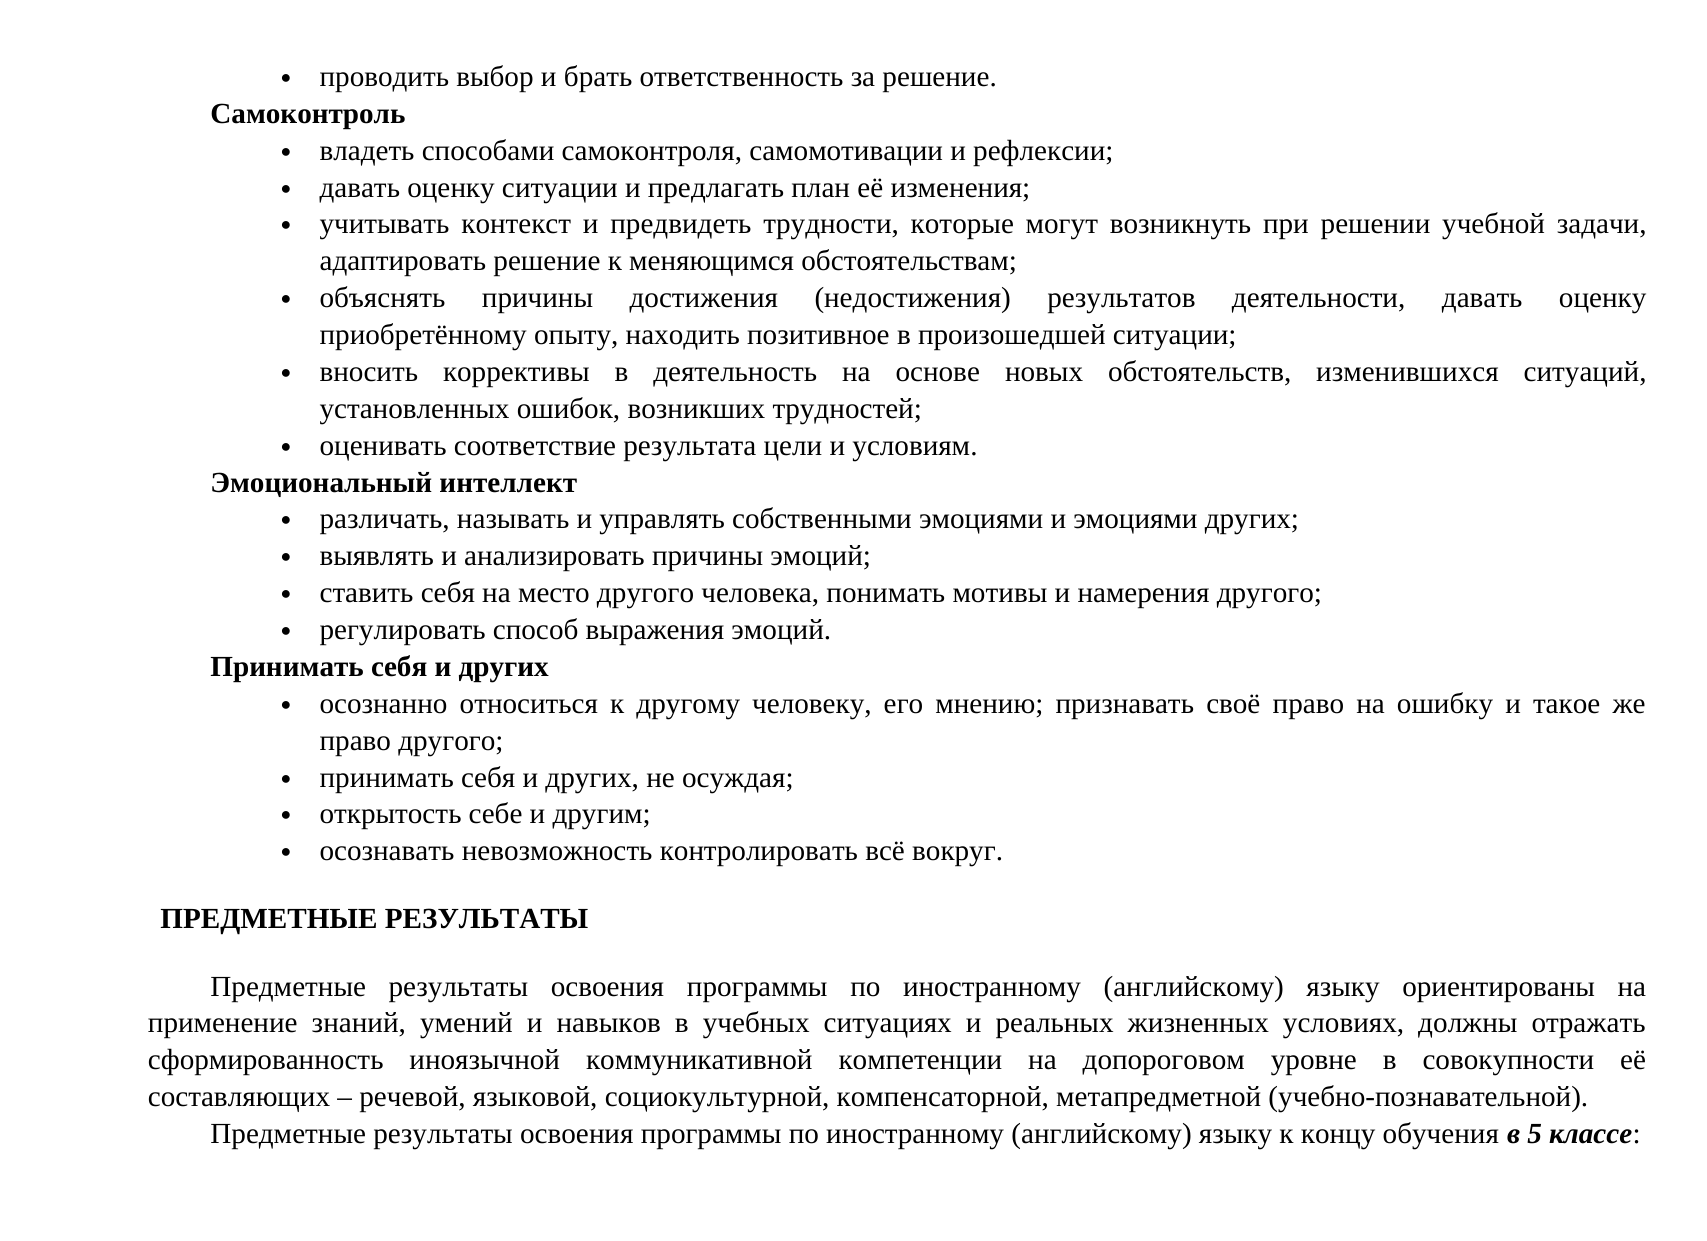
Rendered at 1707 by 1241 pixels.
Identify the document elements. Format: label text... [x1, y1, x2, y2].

list принимать себя и других, не осуждая; [282, 760, 1647, 793]
list различать, называть и управлять собственными эмоциями и эмоциями других; [282, 502, 1647, 535]
list владеть способами самоконтроля, самомотивации и рефлексии; [282, 133, 1647, 166]
list ставить себя на место другого человека, понимать мотивы и намерения другого; [282, 575, 1647, 609]
list осознанно относиться к другому человеку, его мнению; признавать своё право на ошибку и такое же право другого; [282, 686, 1647, 756]
list проводить выбор и брать ответственность за решение. [282, 59, 1647, 93]
list оценивать соответствие результата цели и условиям. [282, 428, 1647, 461]
text Предметные результаты освоения программы по иностранному (английскому) языку к концу обучения в 5 классе: [148, 1116, 1647, 1150]
list выявлять и анализировать причины эмоций; [282, 538, 1647, 572]
list осознавать невозможность контролировать всё вокруг. [282, 833, 1647, 867]
list объяснять причины достижения (недостижения) результатов деятельности, давать оценку приобретённому опыту, находить позитивное в произошедшей ситуации; [282, 280, 1647, 351]
list вносить коррективы в деятельность на основе новых обстоятельств, изменившихся ситуаций, установленных ошибок, возникших трудностей; [282, 354, 1647, 424]
text Самоконтроль [148, 96, 1647, 129]
list давать оценку ситуации и предлагать план её изменения; [282, 170, 1647, 203]
list учитывать контекст и предвидеть трудности, которые могут возникнуть при решении учебной задачи, адаптировать решение к меняющимся обстоятельствам; [282, 207, 1647, 277]
list открытость себе и другим; [282, 797, 1647, 830]
text ПРЕДМЕТНЫЕ РЕЗУЛЬТАТЫ [160, 901, 1647, 934]
text Эмоциональный интеллект [148, 465, 1647, 498]
list регулировать способ выражения эмоций. [282, 612, 1647, 646]
text Принимать себя и других [148, 649, 1647, 683]
text Предметные результаты освоения программы по иностранному (английскому) языку ориентированы на применение знаний, умений и навыков в учебных ситуациях и реальных жизненных условиях, должны отражать сформированность иноязычной коммуникативной компетенции на допороговом уровне в совокупности её составляющих – речевой, языковой, социокультурной, компенсаторной, метапредметной (учебно-познавательной). [148, 969, 1647, 1113]
